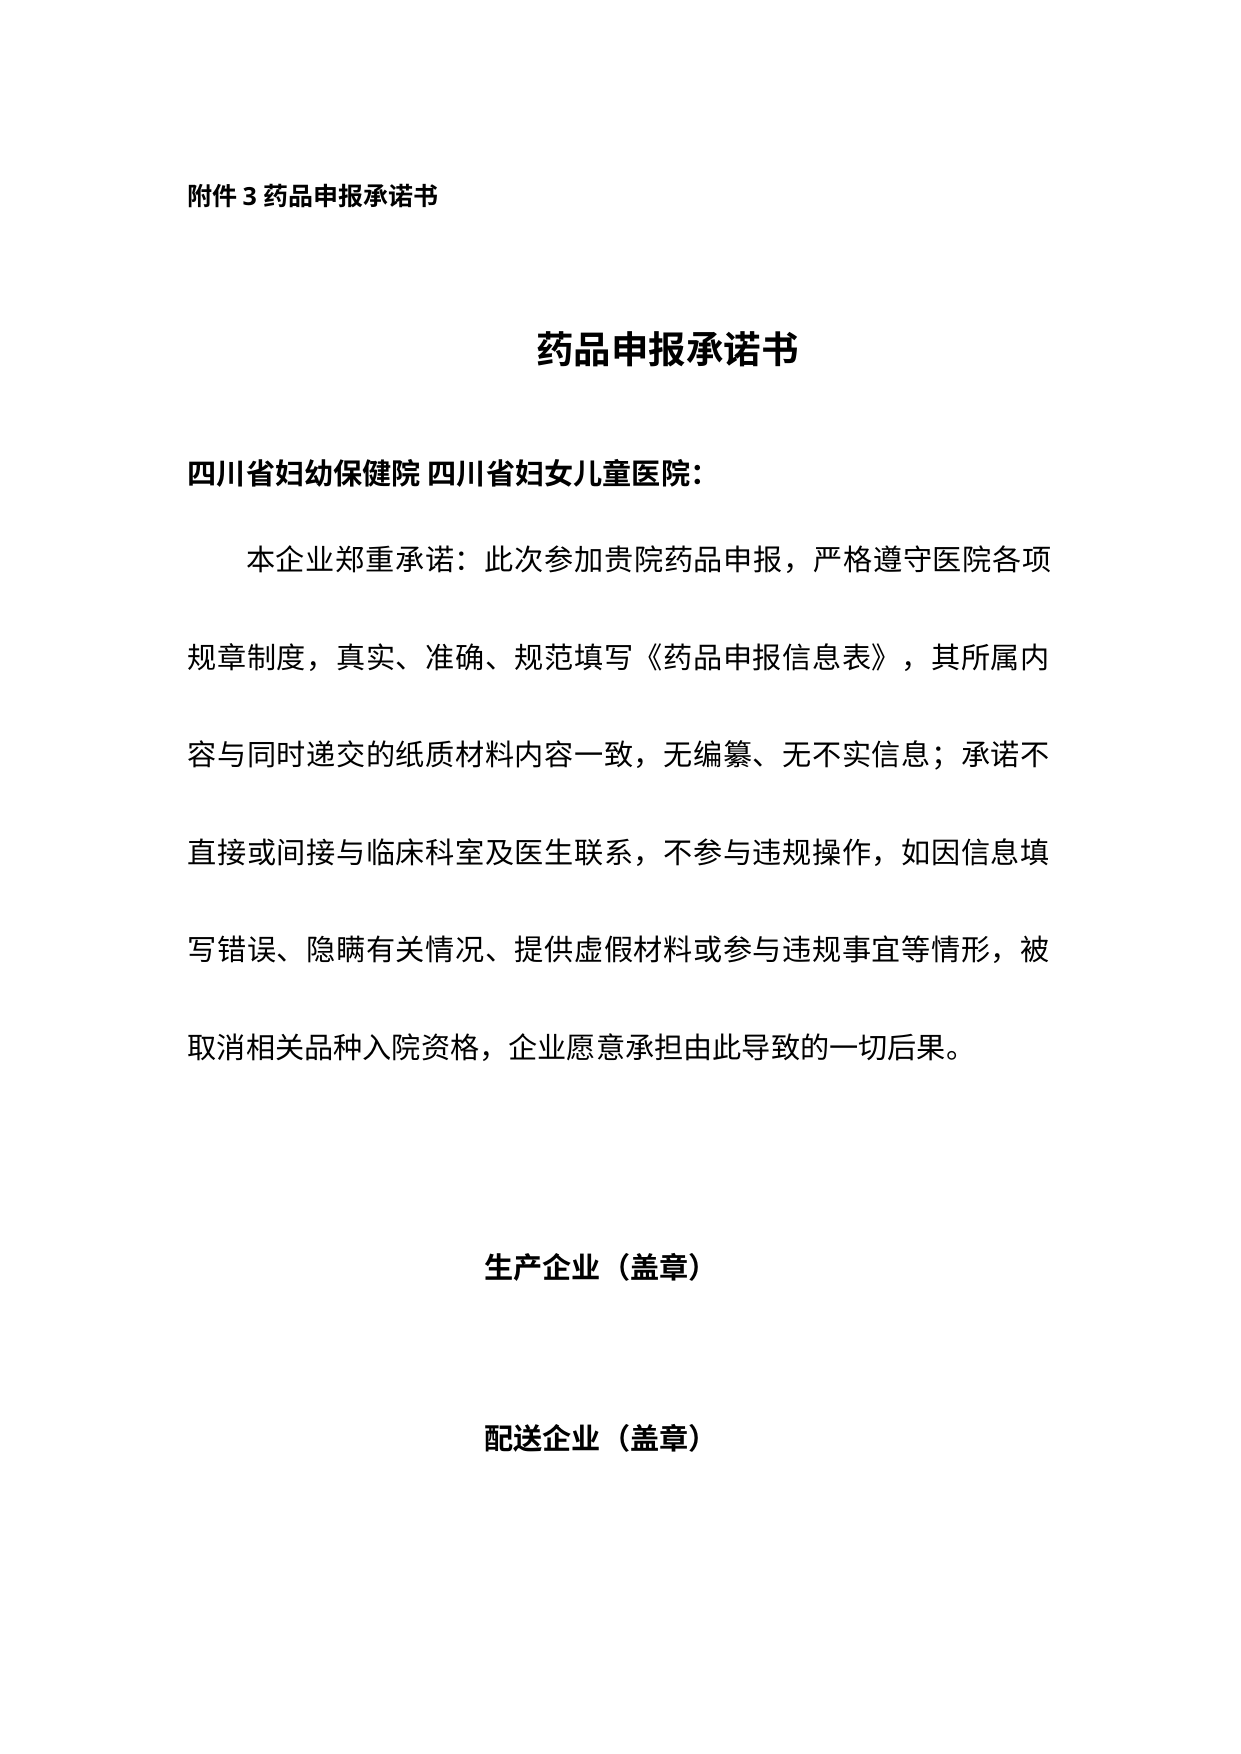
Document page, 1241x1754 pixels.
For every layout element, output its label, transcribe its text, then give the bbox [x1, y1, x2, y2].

text 配送企业（盖章） [187, 1404, 903, 1469]
text 四川省妇幼保健院 四川省妇女儿童医院： [187, 439, 1053, 504]
text 药品申报承诺书 [187, 315, 1053, 380]
text 生产企业（盖章） [187, 1233, 903, 1298]
text 本企业郑重承诺：此次参加贵院药品申报，严格遵守医院各项规章制度，真实、准确、规范填写《药品申报信息表》，其所属内容与同时递交的纸质材料内容一致，无编纂、无不实信息；承诺不直接或间接与临床科室及医生联系，不参与违规操作，如因信息填写错误、隐瞒有关情况、提供虚假材料或参与违规事宜等情形，被取消相关品种入院资格，企业愿意承担由此导致的一切后果。 [187, 525, 1053, 1078]
text 附件3 药品申报承诺书 [187, 162, 1053, 227]
